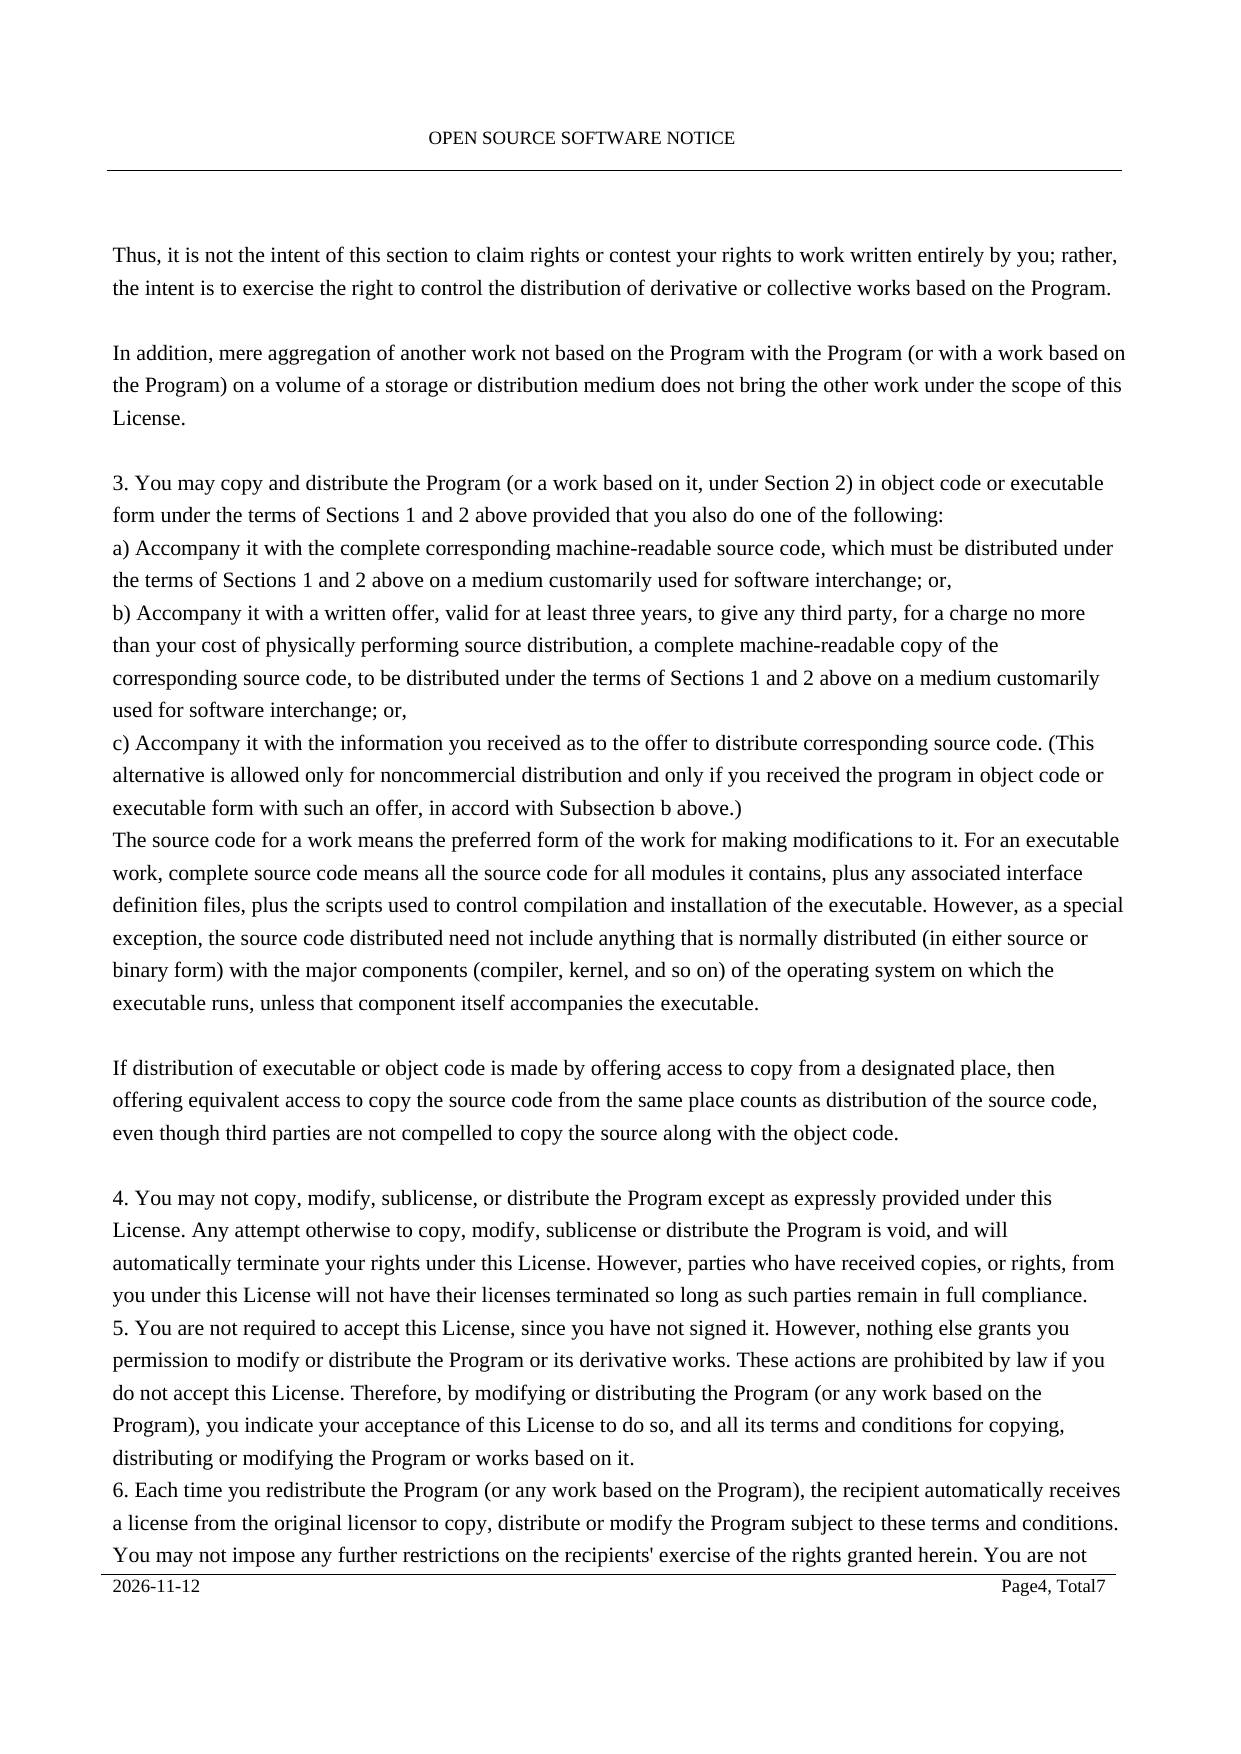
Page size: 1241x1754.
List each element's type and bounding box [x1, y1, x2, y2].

text [112, 206, 1128, 1571]
